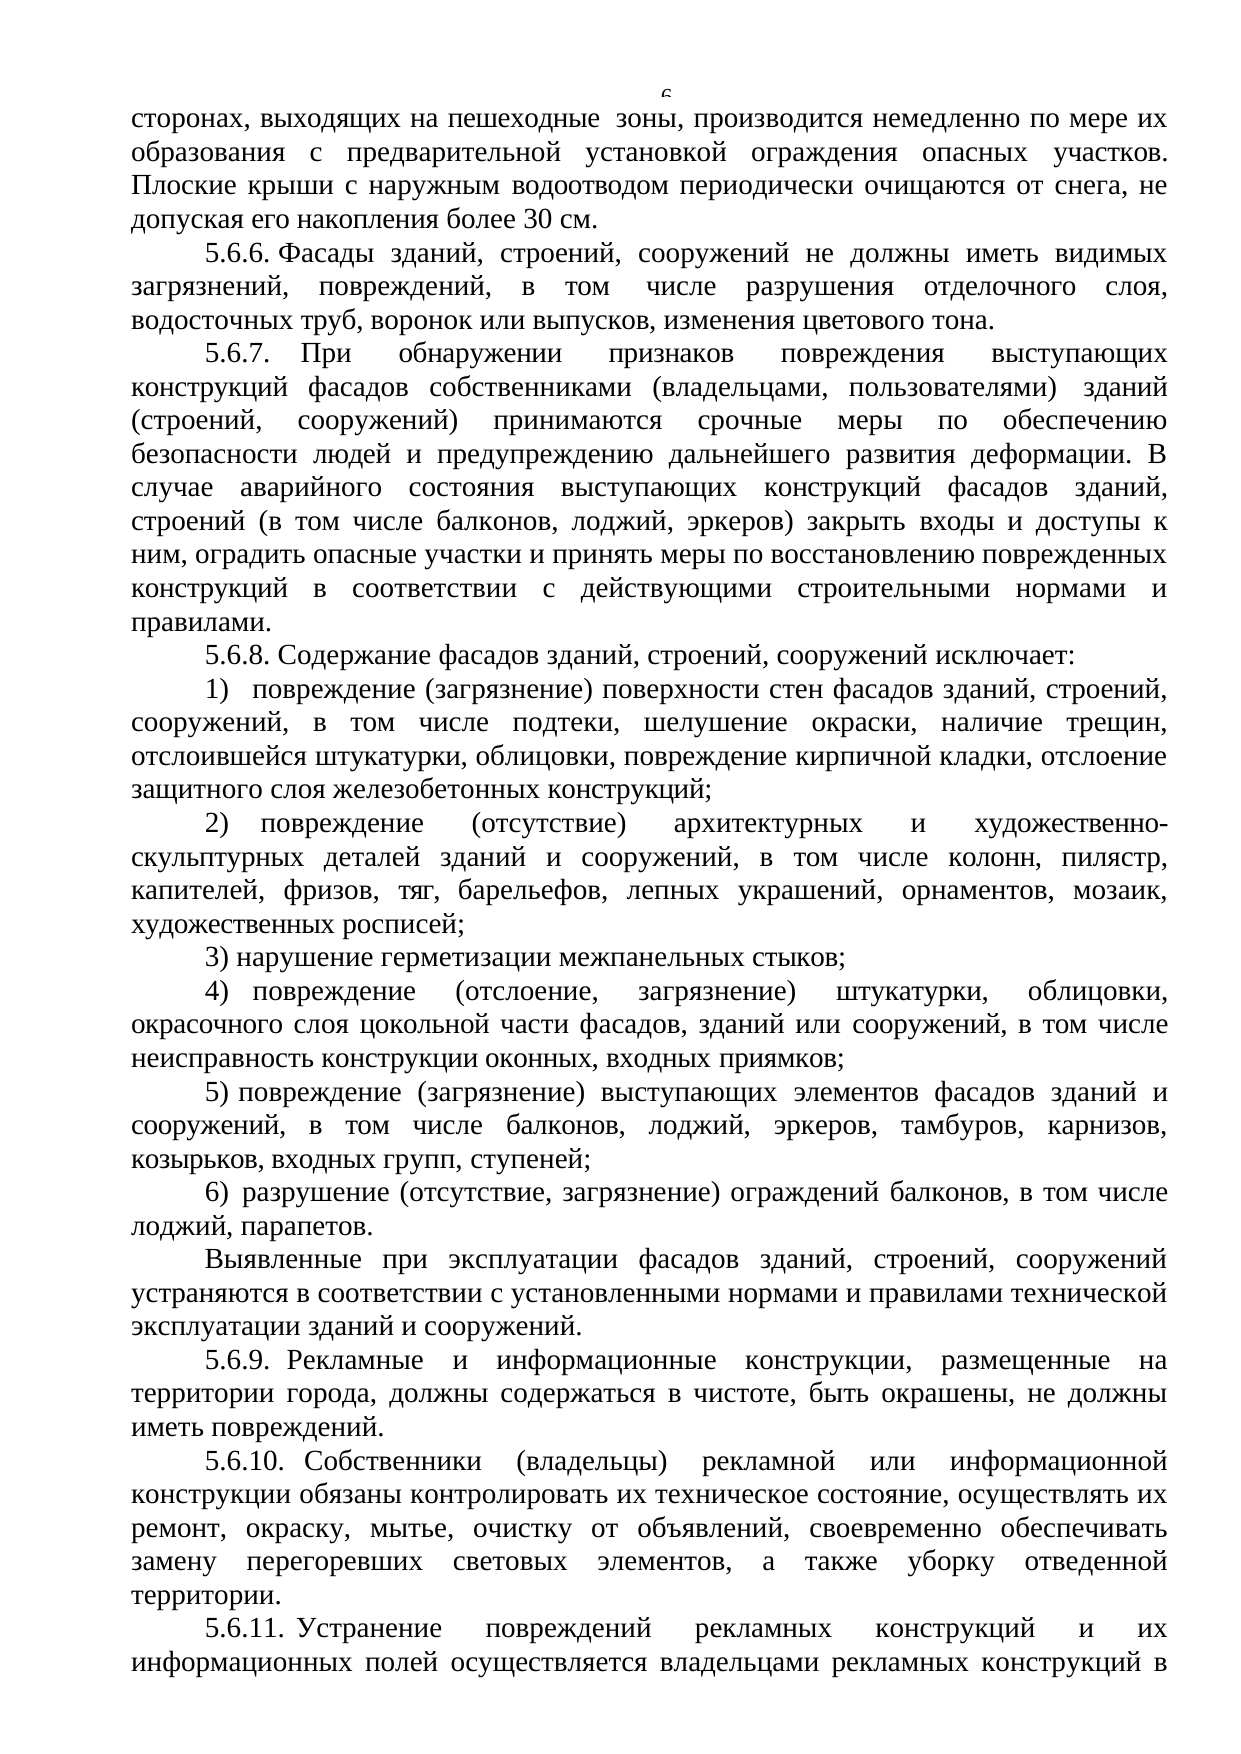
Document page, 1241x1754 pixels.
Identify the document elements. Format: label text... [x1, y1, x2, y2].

list Рекламные и информационные конструкции, размещенные на территории города, должны содержаться в чистоте, быть окрашены, не должны иметь повреждений. [131, 1342, 1168, 1443]
text Выявленные при эксплуатации фасадов зданий, строений, сооружений устраняются в соответствии с установленными нормами и правилами технической эксплуатации зданий и сооружений. [131, 1241, 1168, 1342]
list Содержание фасадов зданий, строений, сооружений исключает: [204, 637, 1181, 671]
list повреждение (отсутствие) архитектурных и художественно- скульптурных деталей зданий и сооружений, в том числе колонн, пилястр, капителей, фризов, тяг, барельефов, лепных украшений, орнаментов, мозаик, художественных росписей; [131, 805, 1168, 939]
list Фасады зданий, строений, сооружений не должны иметь видимых загрязнений, повреждений, в том числе разрушения отделочного слоя, водосточных труб, воронок или выпусков, изменения цветового тона. [131, 235, 1168, 335]
list разрушение (отсутствие, загрязнение) ограждений балконов, в том числе лоджий, парапетов. [131, 1174, 1168, 1241]
list нарушение герметизации межпанельных стыков; [204, 939, 1181, 973]
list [131, 1610, 1168, 1677]
list повреждение (загрязнение) выступающих элементов фасадов зданий и сооружений, в том числе балконов, лоджий, эркеров, тамбуров, карнизов, козырьков, входных групп, ступеней; [131, 1074, 1168, 1174]
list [131, 100, 1168, 234]
list повреждение (отслоение, загрязнение) штукатурки, облицовки, окрасочного слоя цокольной части фасадов, зданий или сооружений, в том числе неисправность конструкции оконных, входных приямков; [131, 973, 1168, 1073]
list При обнаружении признаков повреждения выступающих конструкций фасадов собственниками (владельцами, пользователями) зданий (строений, сооружений) принимаются срочные меры по обеспечению безопасности людей и предупреждению дальнейшего развития деформации. В случае аварийного состояния выступающих конструкций фасадов зданий, строений (в том числе балконов, лоджий, эркеров) закрыть входы и доступы к ним, оградить опасные участки и принять меры по восстановлению поврежденных конструкций в соответствии с действующими строительными нормами и правилами. [131, 335, 1168, 637]
list повреждение (загрязнение) поверхности стен фасадов зданий, строений, сооружений, в том числе подтеки, шелушение окраски, наличие трещин, отслоившейся штукатурки, облицовки, повреждение кирпичной кладки, отслоение защитного слоя железобетонных конструкций; [131, 671, 1168, 805]
list Собственники (владельцы) рекламной или информационной конструкции обязаны контролировать их техническое состояние, осуществлять их ремонт, окраску, мытье, очистку от объявлений, своевременно обеспечивать замену перегоревших световых элементов, а также уборку отведенной территории. [131, 1443, 1168, 1610]
